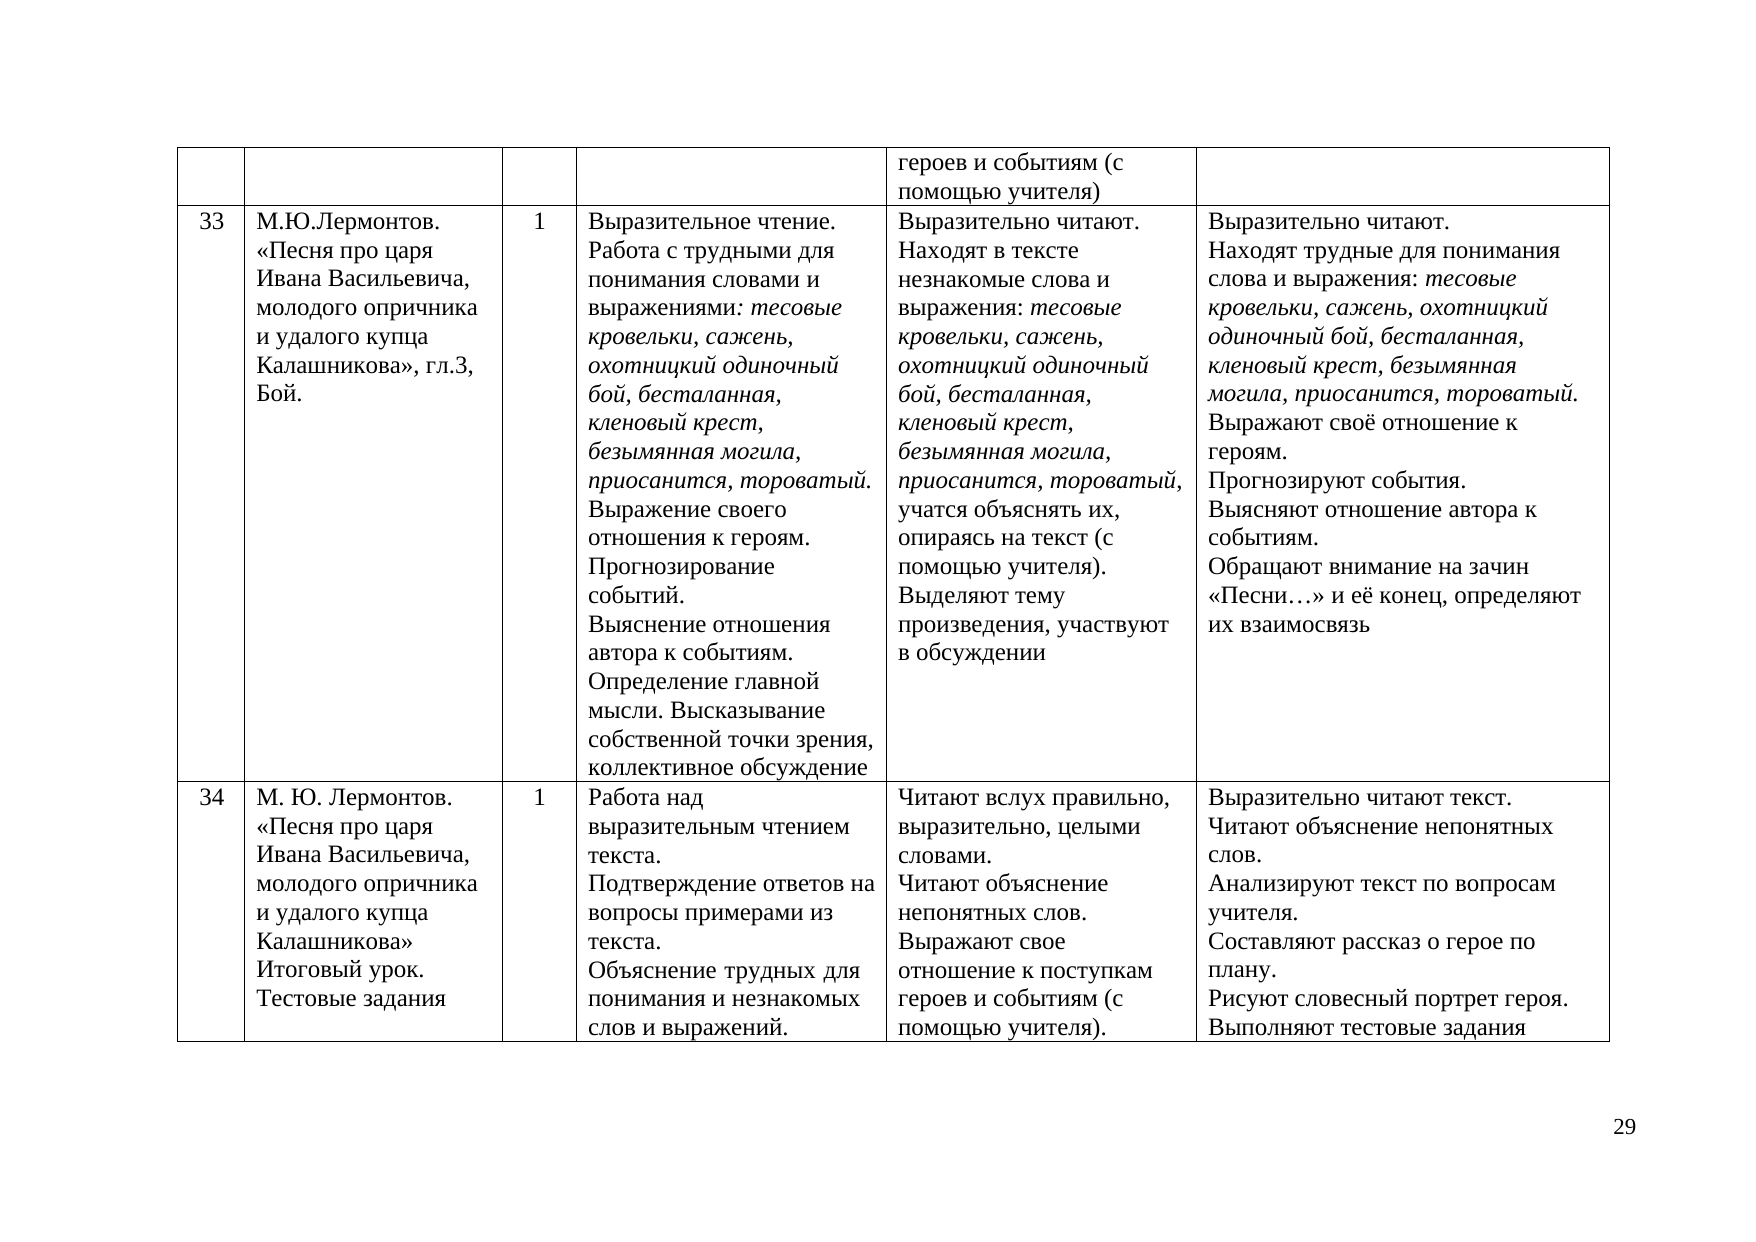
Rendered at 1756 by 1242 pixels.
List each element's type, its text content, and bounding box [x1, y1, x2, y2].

table_cell Выразительно читают. Находят трудные для понимания слова и выражения: тесовые кровельки, сажень, охотницкий одиночный бой, бесталанная, кленовый крест, безымянная могила, приосанится, тороватый. Выражают своё отношение к героям. Прогнозируют события. Выясняют отношение автора к событиям. Обращают внимание на зачин «Песни…» и её конец, определяют их взаимосвязь [1197, 206, 1609, 781]
table_header [1197, 148, 1609, 205]
table_header [245, 148, 502, 205]
table_cell Выразительно читают. Находят в тексте незнакомые слова и выражения: тесовые кровельки, сажень, охотницкий одиночный бой, бесталанная, кленовый крест, безымянная могила, приосанится, тороватый, учатся объяснять их, опираясь на текст (с помощью учителя). Выделяют тему произведения, участвуют в обсуждении [887, 206, 1196, 781]
table_cell 34 [178, 782, 244, 1041]
table_cell 1 [503, 206, 576, 781]
table_header [577, 148, 886, 205]
table_cell М.Ю.Лермонтов. «Песня про царя Ивана Васильевича, молодого опричника и удалого купца Калашникова», гл.3, Бой. [245, 206, 502, 781]
table_cell Выразительно читают текст. Читают объяснение непонятных слов. Анализируют текст по вопросам учителя. Составляют рассказ о герое по плану. Рисуют словесный портрет героя. Выполняют тестовые задания [1197, 782, 1609, 1041]
table_cell Выразительное чтение. Работа с трудными для понимания словами и выражениями: тесовые кровельки, сажень, охотницкий одиночный бой, бесталанная, кленовый крест, безымянная могила, приосанится, тороватый. Выражение своего отношения к героям. Прогнозирование событий. Выяснение отношения автора к событиям. Определение главной мысли. Высказывание собственной точки зрения, коллективное обсуждение [577, 206, 886, 781]
table_header героев и событиям (с помощью учителя) [887, 148, 1196, 205]
table_cell Читают вслух правильно, выразительно, целыми словами. Читают объяснение непонятных слов. Выражают свое отношение к поступкам героев и событиям (с помощью учителя). [887, 782, 1196, 1041]
table_cell 33 [178, 206, 244, 781]
table_header [503, 148, 576, 205]
table_cell Работа над выразительным чтением текста. Подтверждение ответов на вопросы примерами из текста. Объяснение трудных для понимания и незнакомых слов и выражений. [577, 782, 886, 1041]
table_cell М. Ю. Лермонтов. «Песня про царя Ивана Васильевича, молодого опричника и удалого купца Калашникова» Итоговый урок. Тестовые задания [245, 782, 502, 1041]
table_header [178, 148, 244, 205]
table_cell 1 [503, 782, 576, 1041]
